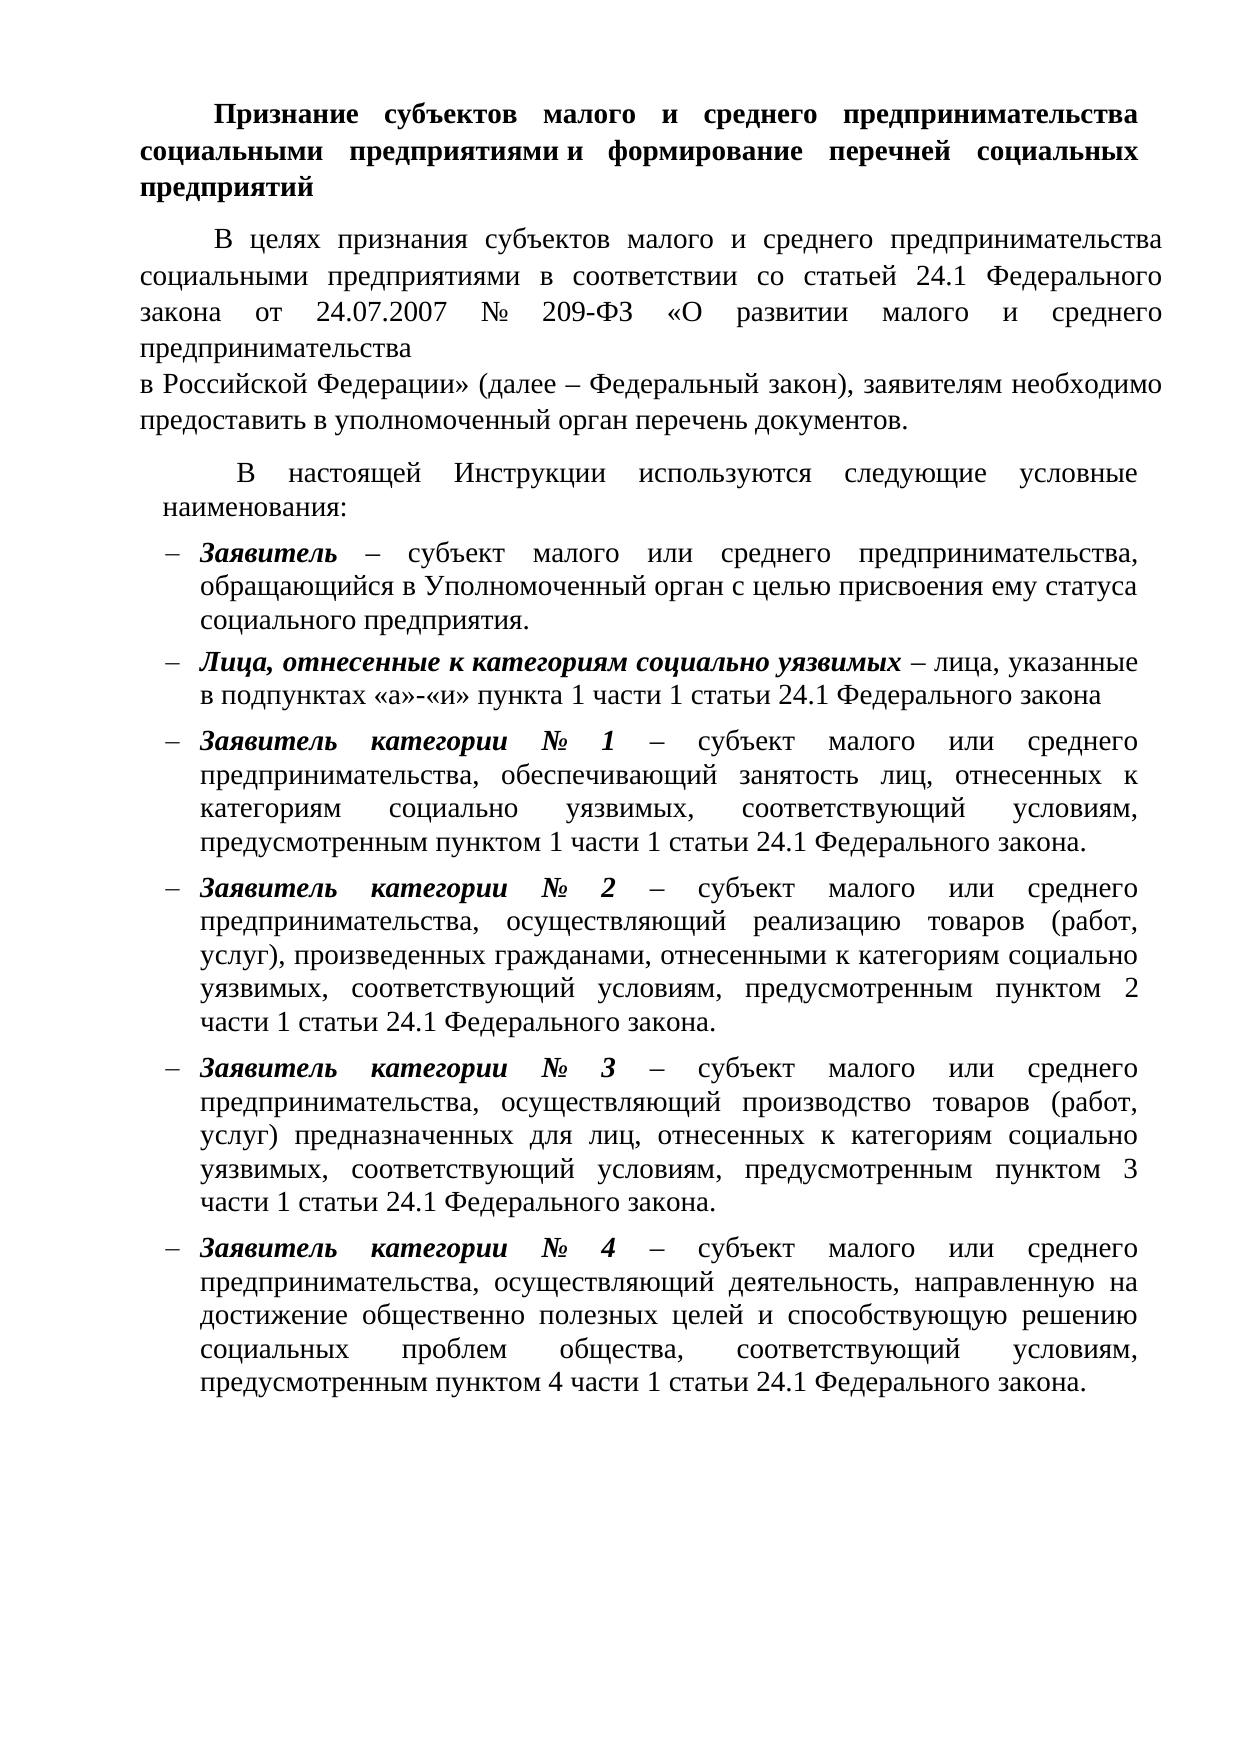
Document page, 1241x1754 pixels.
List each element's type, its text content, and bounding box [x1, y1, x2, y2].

list Заявитель категории № 2 – субъект малого или среднего предпринимательства, осуществляющий реализацию товаров (работ, услуг), произведенных гражданами, отнесенными к категориям социально уязвимых, соответствующий условиям, предусмотренным пунктом 2 части 1 статьи 24.1 Федерального закона. [162, 870, 1139, 1037]
text В настоящей Инструкции используются следующие условные наименования: [162, 455, 1138, 522]
list Заявитель категории № 1 – субъект малого или среднего предпринимательства, обеспечивающий занятость лиц, отнесенных к категориям социально уязвимых, соответствующий условиям, предусмотренным пунктом 1 части 1 статьи 24.1 Федерального закона. [162, 723, 1138, 857]
list Заявитель категории № 3 – субъект малого или среднего предпринимательства, осуществляющий производство товаров (работ, услуг) предназначенных для лиц, отнесенных к категориям социально уязвимых, соответствующий условиям, предусмотренным пунктом 3 части 1 статьи 24.1 Федерального закона. [162, 1050, 1138, 1218]
list Лица, отнесенные к категориям социально уязвимых – лица, указанные в подпунктах «а»-«и» пункта 1 части 1 статьи 24.1 Федерального закона [162, 644, 1138, 711]
list Заявитель – субъект малого или среднего предпринимательства, обращающийся в Уполномоченный орган с целью присвоения ему статуса социального предприятия. [162, 535, 1139, 635]
text Признание субъектов малого и среднего предпринимательства социальными предприятиями и формирование перечней социальных предприятий [139, 96, 1139, 202]
text В целях признания субъектов малого и среднего предпринимательства социальными предприятиями в соответствии со статьей 24.1 Федерального закона от 24.07.2007 № 209-ФЗ «О развитии малого и среднего предпринимательства в Российской Федерации» (далее – Федеральный закон), заявителям необходимо предоставить в уполномоченный орган перечень документов. [139, 222, 1163, 436]
list Заявитель категории № 4 – субъект малого или среднего предпринимательства, осуществляющий деятельность, направленную на достижение общественно полезных целей и способствующую решению социальных проблем общества, соответствующий условиям, предусмотренным пунктом 4 части 1 статьи 24.1 Федерального закона. [162, 1230, 1139, 1398]
